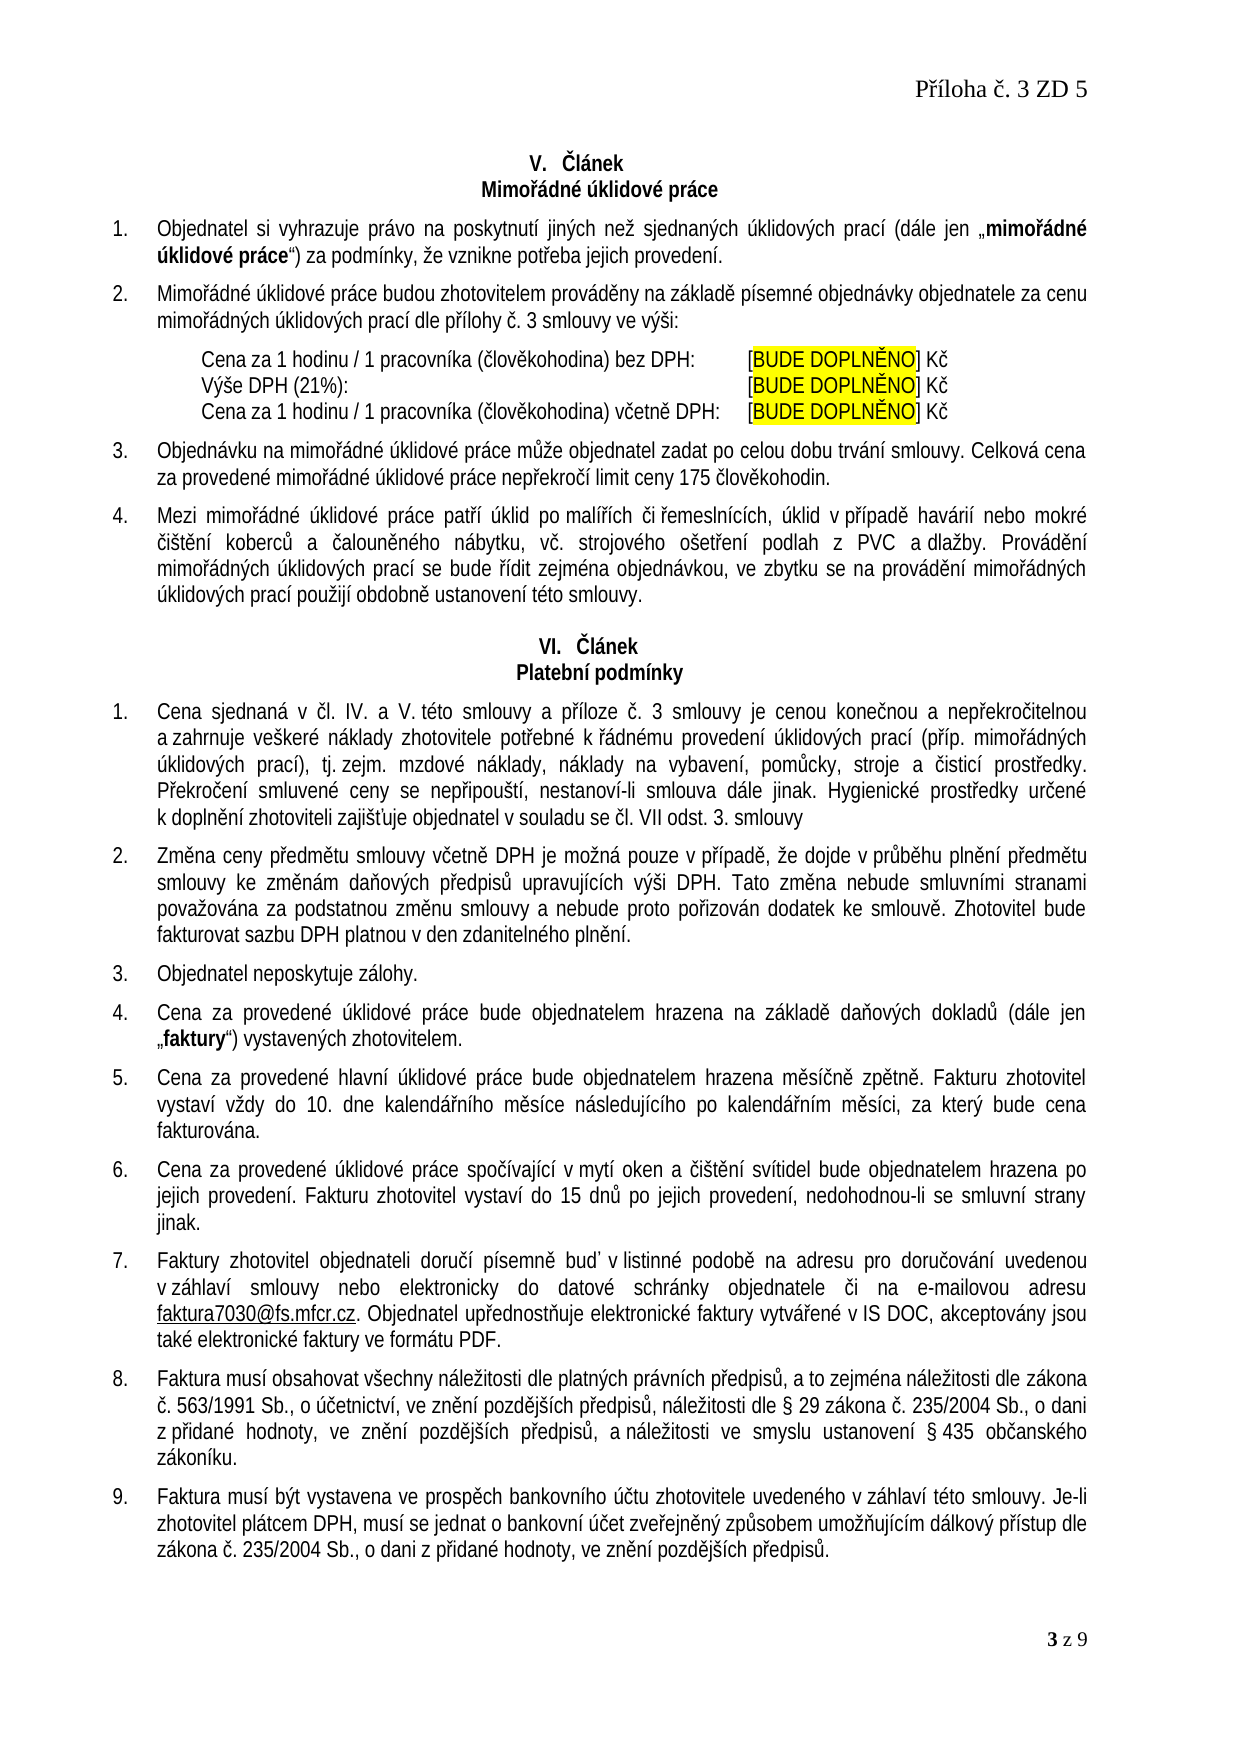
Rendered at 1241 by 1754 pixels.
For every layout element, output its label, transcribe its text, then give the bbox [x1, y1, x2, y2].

list Mimořádné úklidové práce budou zhotovitelem prováděny na základě písemné objednávky objednatele za cenu mimořádných úklidových prací dle přílohy č. 3 smlouvy ve výši: [112, 280, 1087, 333]
text Výše DPH (21%): [BUDE DOPLNĚNO] Kč [157, 372, 753, 398]
text Cena za 1 hodinu / 1 pracovníka (člověkohodina) bez DPH: [BUDE DOPLNĚNO] Kč [157, 346, 753, 372]
list Objednatel neposkytuje zálohy. [112, 960, 1087, 987]
list Mezi mimořádné úklidové práce patří úklid po malířích či řemeslnících, úklid v případě havárií nebo mokré čištění koberců a čalouněného nábytku, vč. strojového ošetření podlah z PVC a dlažby. Provádění mimořádných úklidových prací se bude řídit zejména objednávkou, ve zbytku se na provádění mimořádných úklidových prací použijí obdobně ustanovení této smlouvy. [112, 502, 1087, 608]
text Výše DPH (21%): [BUDE DOPLNĚNO] Kč [916, 372, 1087, 398]
list Objednatel si vyhrazuje právo na poskytnutí jiných než sjednaných úklidových prací (dále jen „mimořádné úklidové práce“) za podmínky, že vznikne potřeba jejich provedení. [112, 215, 1087, 268]
list Cena sjednaná v čl. IV. a V. této smlouvy a příloze č. 3 smlouvy je cenou konečnou a nepřekročitelnou a zahrnuje veškeré náklady zhotovitele potřebné k řádnému provedení úklidových prací (příp. mimořádných úklidových prací), tj. zejm. mzdové náklady, náklady na vybavení, pomůcky, stroje a čisticí prostředky. Překročení smluvené ceny se nepřipouští, nestanoví-li smlouva dále jinak. Hygienické prostředky určené k doplnění zhotoviteli zajišťuje objednatel v souladu se čl. VII odst. 3. smlouvy [112, 698, 1087, 830]
list Cena za provedené hlavní úklidové práce bude objednatelem hrazena měsíčně zpětně. Fakturu zhotovitel vystaví vždy do 10. dne kalendářního měsíce následujícího po kalendářním měsíci, za který bude cena fakturována. [112, 1064, 1087, 1143]
list Faktura musí být vystavena ve prospěch bankovního účtu zhotovitele uvedeného v záhlaví této smlouvy. Je-li zhotovitel plátcem DPH, musí se jednat o bankovní účet zveřejněný způsobem umožňujícím dálkový přístup dle zákona č. 235/2004 Sb., o dani z přidané hodnoty, ve znění pozdějších předpisů. [112, 1483, 1087, 1562]
list Faktury zhotovitel objednateli doručí písemně buď v listinné podobě na adresu pro doručování uvedenou v záhlaví smlouvy nebo elektronicky do datové schránky objednatele či na e-mailovou adresu faktura7030@fs.mfcr.cz. Objednatel upřednostňuje elektronické faktury vytvářené v IS DOC, akceptovány jsou také elektronické faktury ve formátu PDF. [112, 1247, 1087, 1353]
text Platební podmínky [112, 659, 1087, 686]
list Článek [112, 150, 1058, 176]
list Článek [112, 633, 1087, 659]
list Faktura musí obsahovat všechny náležitosti dle platných právních předpisů, a to zejména náležitosti dle zákona č. 563/1991 Sb., o účetnictví, ve znění pozdějších předpisů, náležitosti dle § 29 zákona č. 235/2004 Sb., o dani z přidané hodnoty, ve znění pozdějších předpisů, a náležitosti ve smyslu ustanovení § 435 občanského zákoníku. [112, 1365, 1087, 1471]
list Cena za provedené úklidové práce spočívající v mytí oken a čištění svítidel bude objednatelem hrazena po jejich provedení. Fakturu zhotovitel vystaví do 15 dnů po jejich provedení, nedohodnou-li se smluvní strany jinak. [112, 1156, 1087, 1235]
list Objednávku na mimořádné úklidové práce může objednatel zadat po celou dobu trvání smlouvy. Celková cena za provedené mimořádné úklidové práce nepřekročí limit ceny 175 člověkohodin. [112, 437, 1087, 490]
list Změna ceny předmětu smlouvy včetně DPH je možná pouze v případě, že dojde v průběhu plnění předmětu smlouvy ke změnám daňových předpisů upravujících výši DPH. Tato změna nebude smluvními stranami považována za podstatnou změnu smlouvy a nebude proto pořizován dodatek ke smlouvě. Zhotovitel bude fakturovat sazbu DPH platnou v den zdanitelného plnění. [112, 842, 1087, 948]
text Cena za 1 hodinu / 1 pracovníka (člověkohodina) včetně DPH: [BUDE DOPLNĚNO] Kč [157, 398, 753, 425]
list Cena za provedené úklidové práce bude objednatelem hrazena na základě daňových dokladů (dále jen „faktury“) vystavených zhotovitelem. [112, 999, 1087, 1052]
text Mimořádné úklidové práce [112, 176, 1087, 203]
